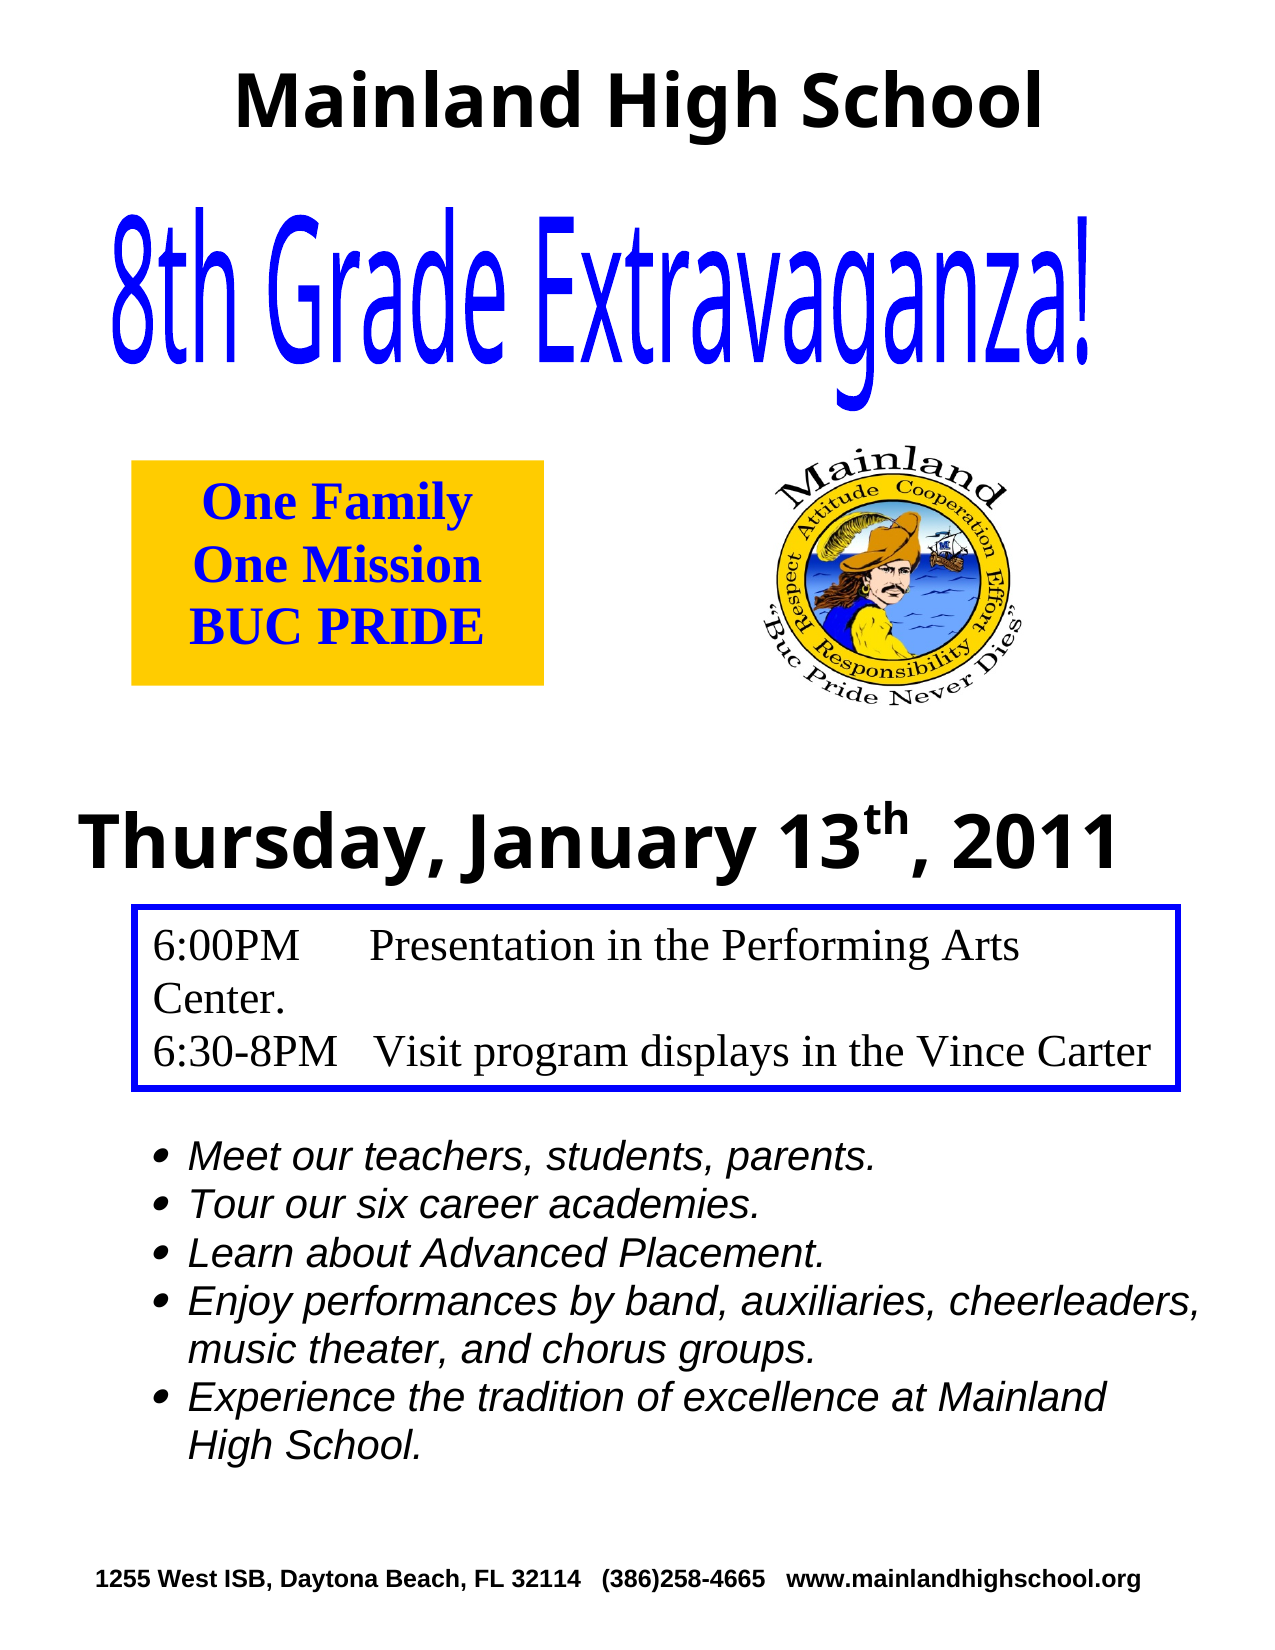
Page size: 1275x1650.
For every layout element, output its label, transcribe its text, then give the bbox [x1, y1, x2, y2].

text 1255 West ISB, (386)258-4665 www.mainlandhighschool.org [37, 1564, 1200, 1593]
list Meet our teachers, students, parents. [150, 1132, 1200, 1180]
picture [750, 422, 1032, 749]
list Tour our six career academies. [150, 1180, 1200, 1228]
list Learn about Advanced Placement. [150, 1228, 1200, 1276]
text music theater, and chorus groups. [37, 1324, 1275, 1372]
text Thursday, January 13th, 2011 [0, 788, 1200, 891]
list Enjoy performances by band, auxiliaries, cheerleaders, [150, 1276, 1275, 1324]
list Experience the tradition of excellence at . [150, 1372, 1200, 1468]
